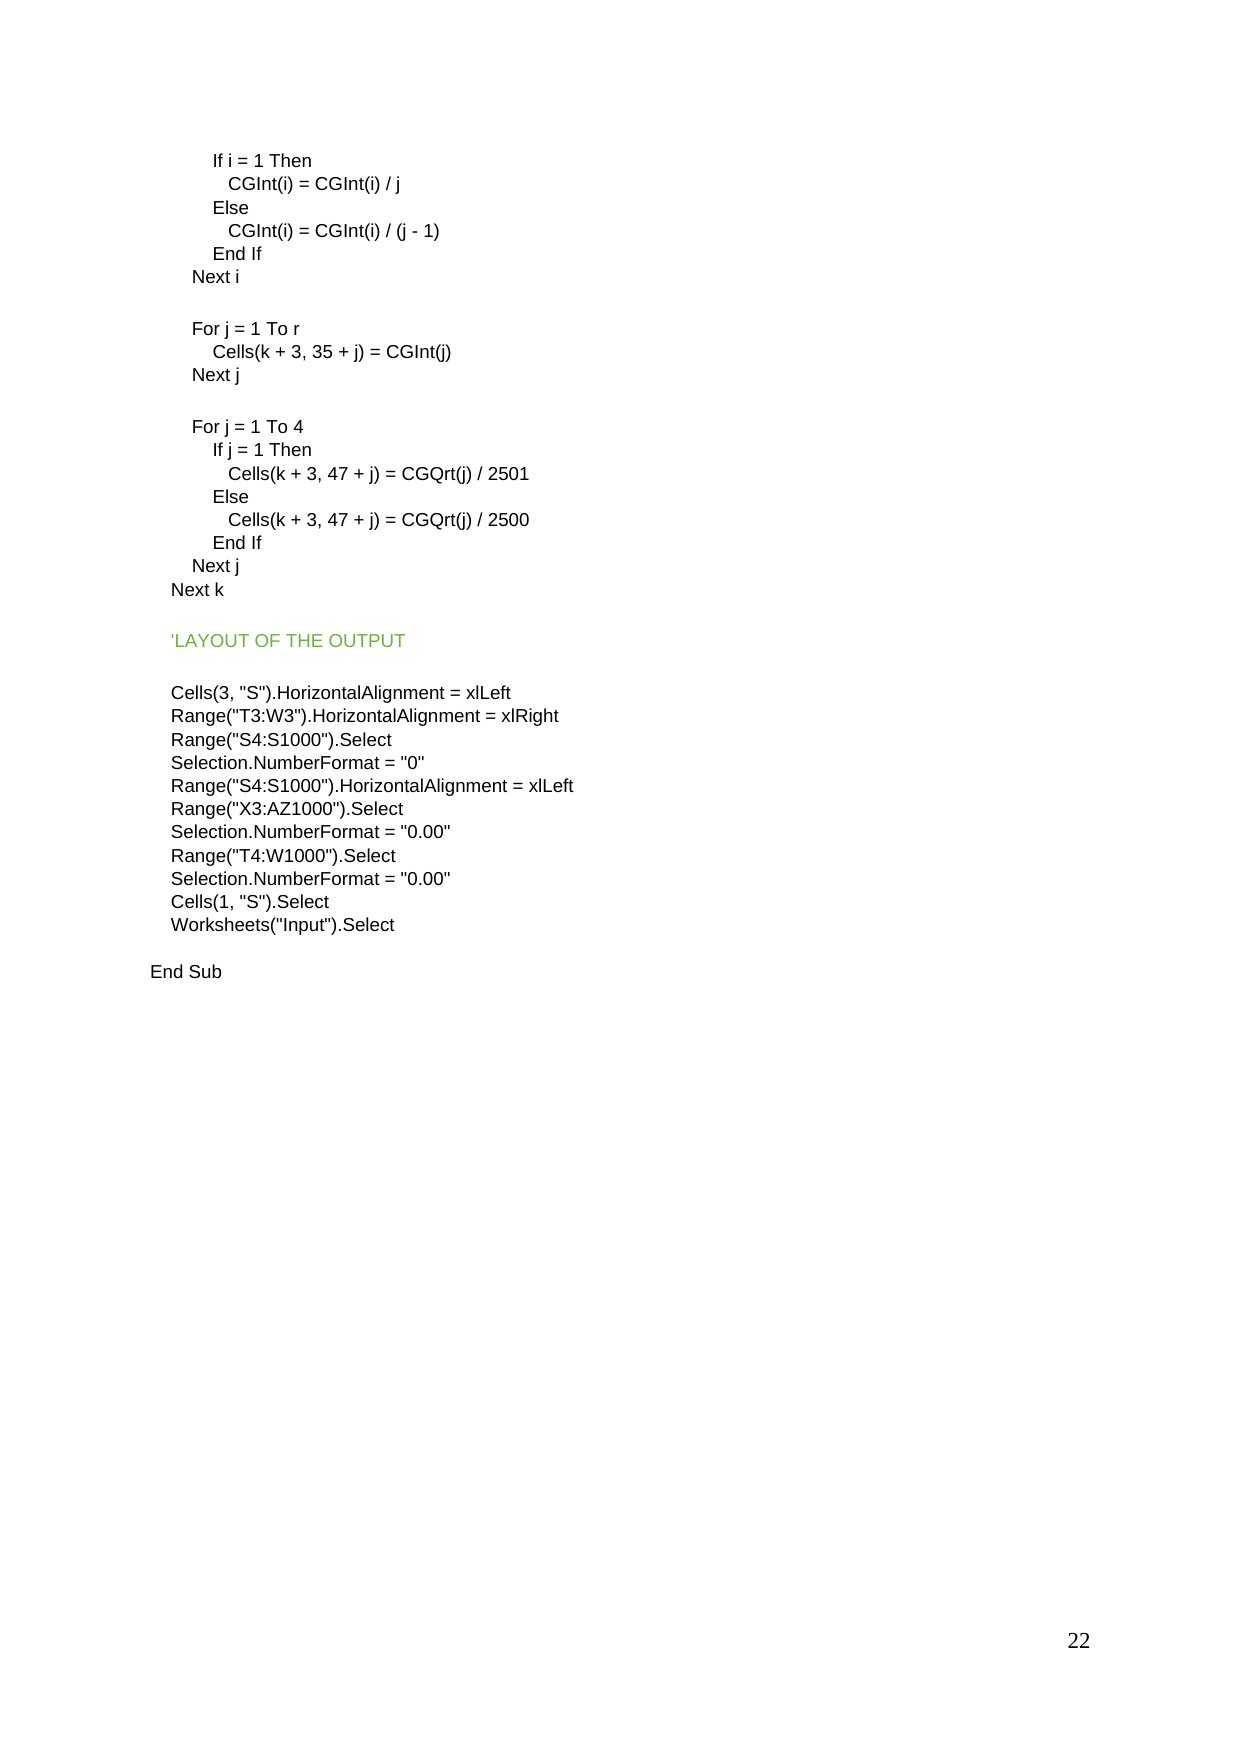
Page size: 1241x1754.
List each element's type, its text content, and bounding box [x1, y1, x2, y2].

text Worksheets("Input").Select [150, 914, 1090, 936]
text Range("S4:S1000").HorizontalAlignment = xlLeft [150, 775, 1090, 796]
text Next i [150, 266, 1090, 288]
text End If [150, 243, 1090, 264]
text For j = 1 To r [150, 318, 1090, 339]
text Range("T4:W1000").Select [150, 844, 1090, 866]
text Range("X3:AZ1000").Select [150, 798, 1090, 819]
text Next j [150, 364, 1090, 386]
text Cells(k + 3, 47 + j) = CGQrt(j) / 2500 [150, 509, 1090, 530]
text Range("T3:W3").HorizontalAlignment = xlRight [150, 705, 1090, 727]
text If i = 1 Then [150, 150, 1090, 172]
text Selection.NumberFormat = "0.00" [150, 868, 1090, 889]
text Cells(k + 3, 47 + j) = CGQrt(j) / 2501 [150, 462, 1090, 484]
text Cells(3, "S").HorizontalAlignment = xlLeft [150, 682, 1090, 703]
text Cells(1, "S").Select [150, 891, 1090, 912]
text CGInt(i) = CGInt(i) / j [150, 173, 1090, 195]
text End Sub [150, 961, 1090, 982]
text Next k [150, 578, 1090, 600]
text For j = 1 To 4 [150, 416, 1090, 437]
text Cells(k + 3, 35 + j) = CGInt(j) [150, 341, 1090, 363]
text Selection.NumberFormat = "0" [150, 752, 1090, 773]
text End If [150, 532, 1090, 554]
text Next j [150, 555, 1090, 577]
text CGInt(i) = CGInt(i) / (j - 1) [150, 220, 1090, 241]
text 'LAYOUT OF THE OUTPUT [150, 630, 1090, 652]
text If j = 1 Then [150, 439, 1090, 461]
text Range("S4:S1000").Select [150, 728, 1090, 750]
text Selection.NumberFormat = "0.00" [150, 821, 1090, 843]
text Else [150, 196, 1090, 218]
text Else [150, 486, 1090, 507]
